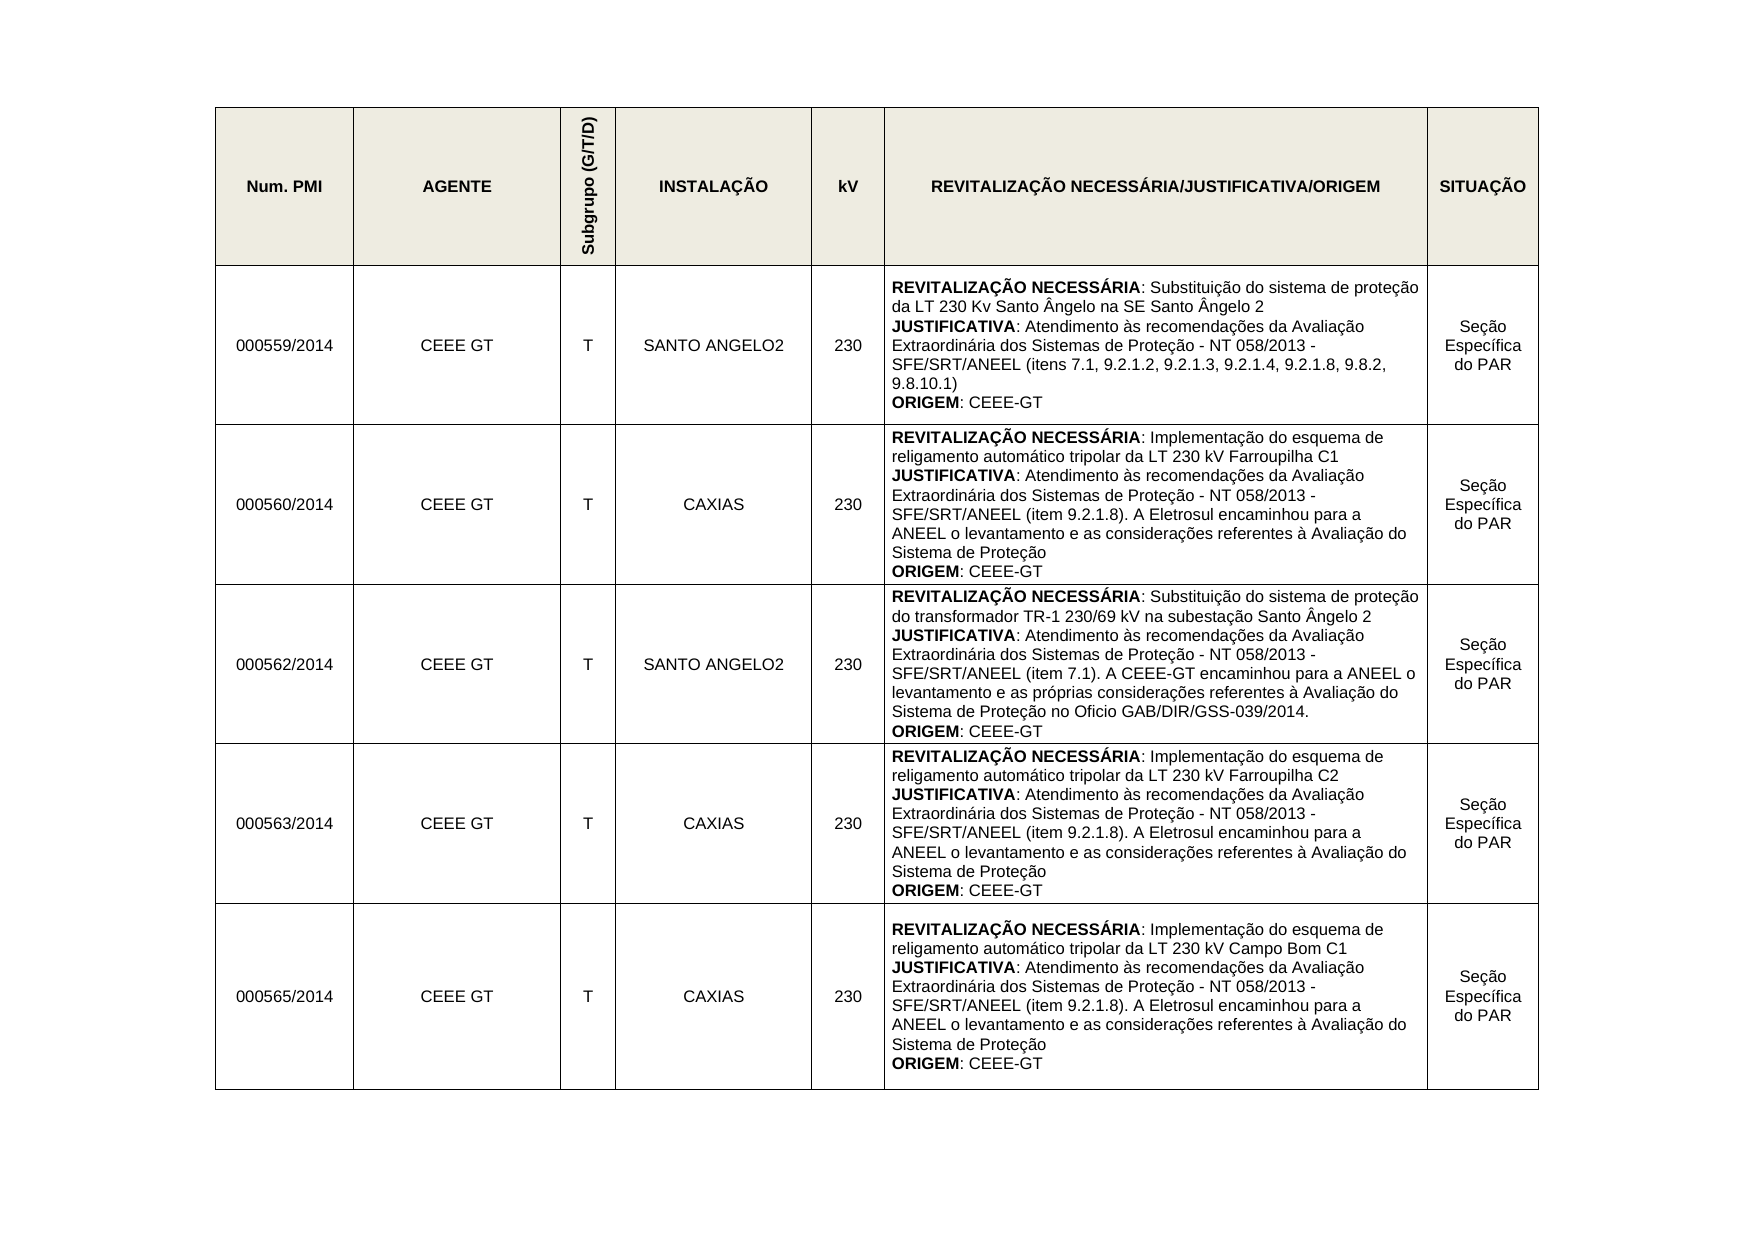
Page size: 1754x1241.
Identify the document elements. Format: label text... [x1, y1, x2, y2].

table_header INSTALAÇÃO [616, 108, 811, 265]
table_cell Seção Específica do PAR [1428, 425, 1538, 584]
table_cell CEEE GT [354, 744, 560, 902]
table_cell 230 [812, 744, 884, 902]
table_cell CEEE GT [354, 266, 560, 424]
table_cell CAXIAS [616, 744, 811, 902]
table_cell CEEE GT [354, 425, 560, 584]
table_cell 000559/2014 [216, 266, 353, 424]
table_cell REVITALIZAÇÃO NECESSÁRIA: Implementação do esquema de religamento automático tripolar da LT 230 kV Farroupilha C1 JUSTIFICATIVA: Atendimento às recomendações da Avaliação Extraordinária dos Sistemas de Proteção - NT 058/2013 - SFE/SRT/ANEEL (item 9.2.1.8). A Eletrosul encaminhou para a ANEEL o levantamento e as considerações referentes à Avaliação do Sistema de Proteção ORIGEM: CEEE-GT [885, 425, 1427, 584]
table_cell Seção Específica do PAR [1428, 904, 1538, 1088]
table_cell 230 [812, 585, 884, 743]
table_cell 000565/2014 [216, 904, 353, 1088]
table_header Num. PMI [216, 108, 353, 265]
table_cell CEEE GT [354, 904, 560, 1088]
table_cell SANTO ANGELO2 [616, 585, 811, 743]
table_cell T [561, 425, 615, 584]
table_cell Seção Específica do PAR [1428, 744, 1538, 902]
table_cell REVITALIZAÇÃO NECESSÁRIA: Implementação do esquema de religamento automático tripolar da LT 230 kV Campo Bom C1 JUSTIFICATIVA: Atendimento às recomendações da Avaliação Extraordinária dos Sistemas de Proteção - NT 058/2013 - SFE/SRT/ANEEL (item 9.2.1.8). A Eletrosul encaminhou para a ANEEL o levantamento e as considerações referentes à Avaliação do Sistema de Proteção ORIGEM: CEEE-GT [885, 904, 1427, 1088]
table_cell T [561, 744, 615, 902]
table_cell 000562/2014 [216, 585, 353, 743]
table_cell 230 [812, 425, 884, 584]
table_cell Seção Específica do PAR [1428, 585, 1538, 743]
table_header kV [812, 108, 884, 265]
table_header SITUAÇÃO [1428, 108, 1538, 265]
table_cell 000563/2014 [216, 744, 353, 902]
table_cell SANTO ANGELO2 [616, 266, 811, 424]
table_cell REVITALIZAÇÃO NECESSÁRIA: Substituição do sistema de proteção do transformador TR-1 230/69 kV na subestação Santo Ângelo 2 JUSTIFICATIVA: Atendimento às recomendações da Avaliação Extraordinária dos Sistemas de Proteção - NT 058/2013 - SFE/SRT/ANEEL (item 7.1). A CEEE-GT encaminhou para a ANEEL o levantamento e as próprias considerações referentes à Avaliação do Sistema de Proteção no Oficio GAB/DIR/GSS-039/2014. ORIGEM: CEEE-GT [885, 585, 1427, 743]
table_cell T [561, 266, 615, 424]
table_cell CEEE GT [354, 585, 560, 743]
table_cell REVITALIZAÇÃO NECESSÁRIA: Substituição do sistema de proteção da LT 230 Kv Santo Ângelo na SE Santo Ângelo 2 JUSTIFICATIVA: Atendimento às recomendações da Avaliação Extraordinária dos Sistemas de Proteção - NT 058/2013 - SFE/SRT/ANEEL (itens 7.1, 9.2.1.2, 9.2.1.3, 9.2.1.4, 9.2.1.8, 9.8.2, 9.8.10.1) ORIGEM: CEEE-GT [885, 266, 1427, 424]
table_cell 230 [812, 266, 884, 424]
table_cell REVITALIZAÇÃO NECESSÁRIA: Implementação do esquema de religamento automático tripolar da LT 230 kV Farroupilha C2 JUSTIFICATIVA: Atendimento às recomendações da Avaliação Extraordinária dos Sistemas de Proteção - NT 058/2013 - SFE/SRT/ANEEL (item 9.2.1.8). A Eletrosul encaminhou para a ANEEL o levantamento e as considerações referentes à Avaliação do Sistema de Proteção ORIGEM: CEEE-GT [885, 744, 1427, 902]
table_cell CAXIAS [616, 425, 811, 584]
table_cell 000560/2014 [216, 425, 353, 584]
table_cell 230 [812, 904, 884, 1088]
table_cell CAXIAS [616, 904, 811, 1088]
table_header AGENTE [354, 108, 560, 265]
table_header Subgrupo (G/T/D) [561, 108, 615, 265]
table_cell Seção Específica do PAR [1428, 266, 1538, 424]
table_cell T [561, 585, 615, 743]
table_header REVITALIZAÇÃO NECESSÁRIA/JUSTIFICATIVA/ORIGEM [885, 108, 1427, 265]
table_cell T [561, 904, 615, 1088]
